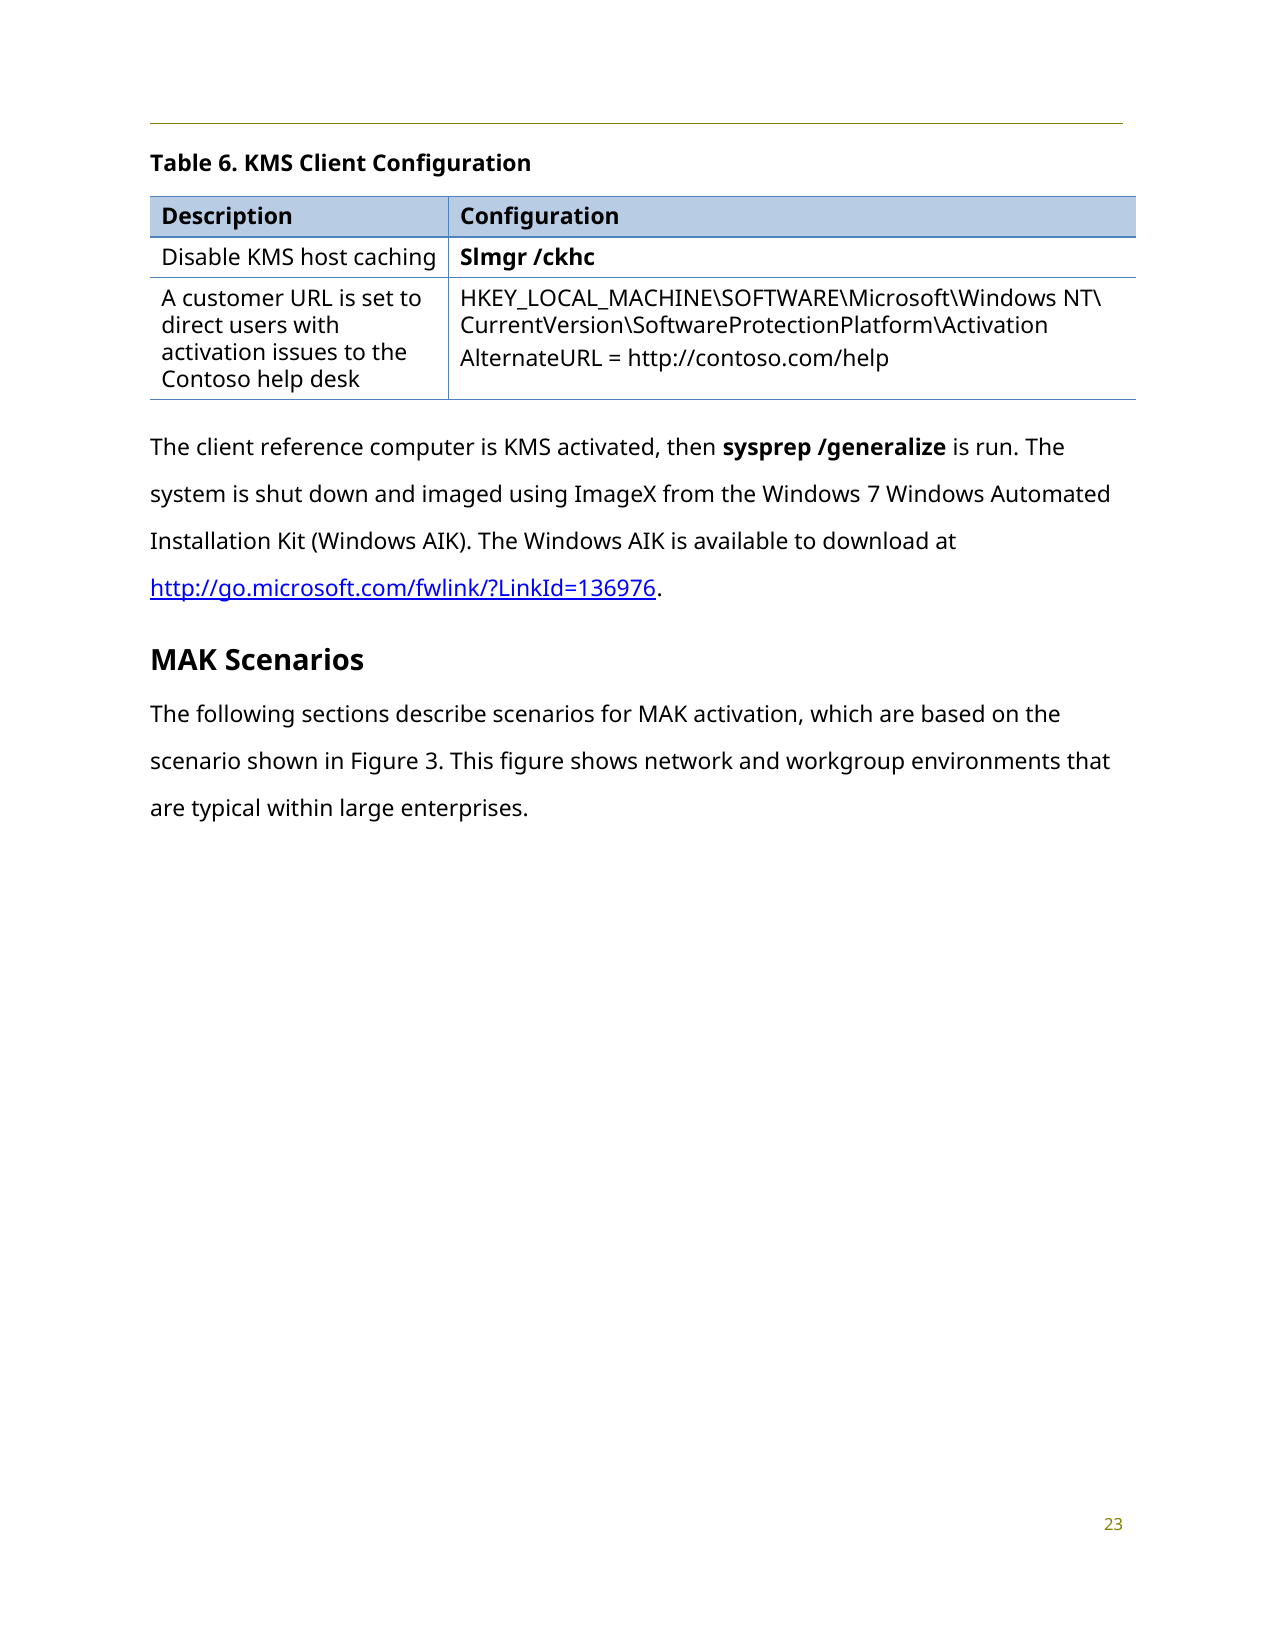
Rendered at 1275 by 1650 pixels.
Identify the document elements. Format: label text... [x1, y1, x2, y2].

table_header Description [150, 197, 448, 236]
text The following sections describe scenarios for MAK activation, which are based on the scenario shown in Figure 3. This figure shows network and workgroup environments that are typical within large enterprises. [150, 698, 1125, 823]
table_cell HKEY_LOCAL_MACHINE\SOFTWARE\Microsoft\Windows NT\CurrentVersion\SoftwareProtectionPlatform\Activation AlternateURL = http://contoso.com/help [449, 278, 1136, 399]
table_header Configuration [449, 197, 1136, 236]
text Table 6. KMS Client Configuration [150, 150, 1125, 177]
table_cell A customer URL is set to direct users with activation issues to the Contoso help desk [150, 278, 448, 399]
subtitle MAK Scenarios [150, 639, 1125, 679]
text The client reference computer is KMS activated, then sysprep /generalize is run. The system is shut down and imaged using ImageX from the Windows 7 Windows Automated Installation Kit (Windows AIK). The Windows AIK is available to download at http://go.microsoft.com/fwlink/?LinkId=136976. [150, 431, 1125, 603]
table_cell Disable KMS host caching [150, 238, 448, 277]
table_cell Slmgr /ckhc [449, 238, 1136, 277]
